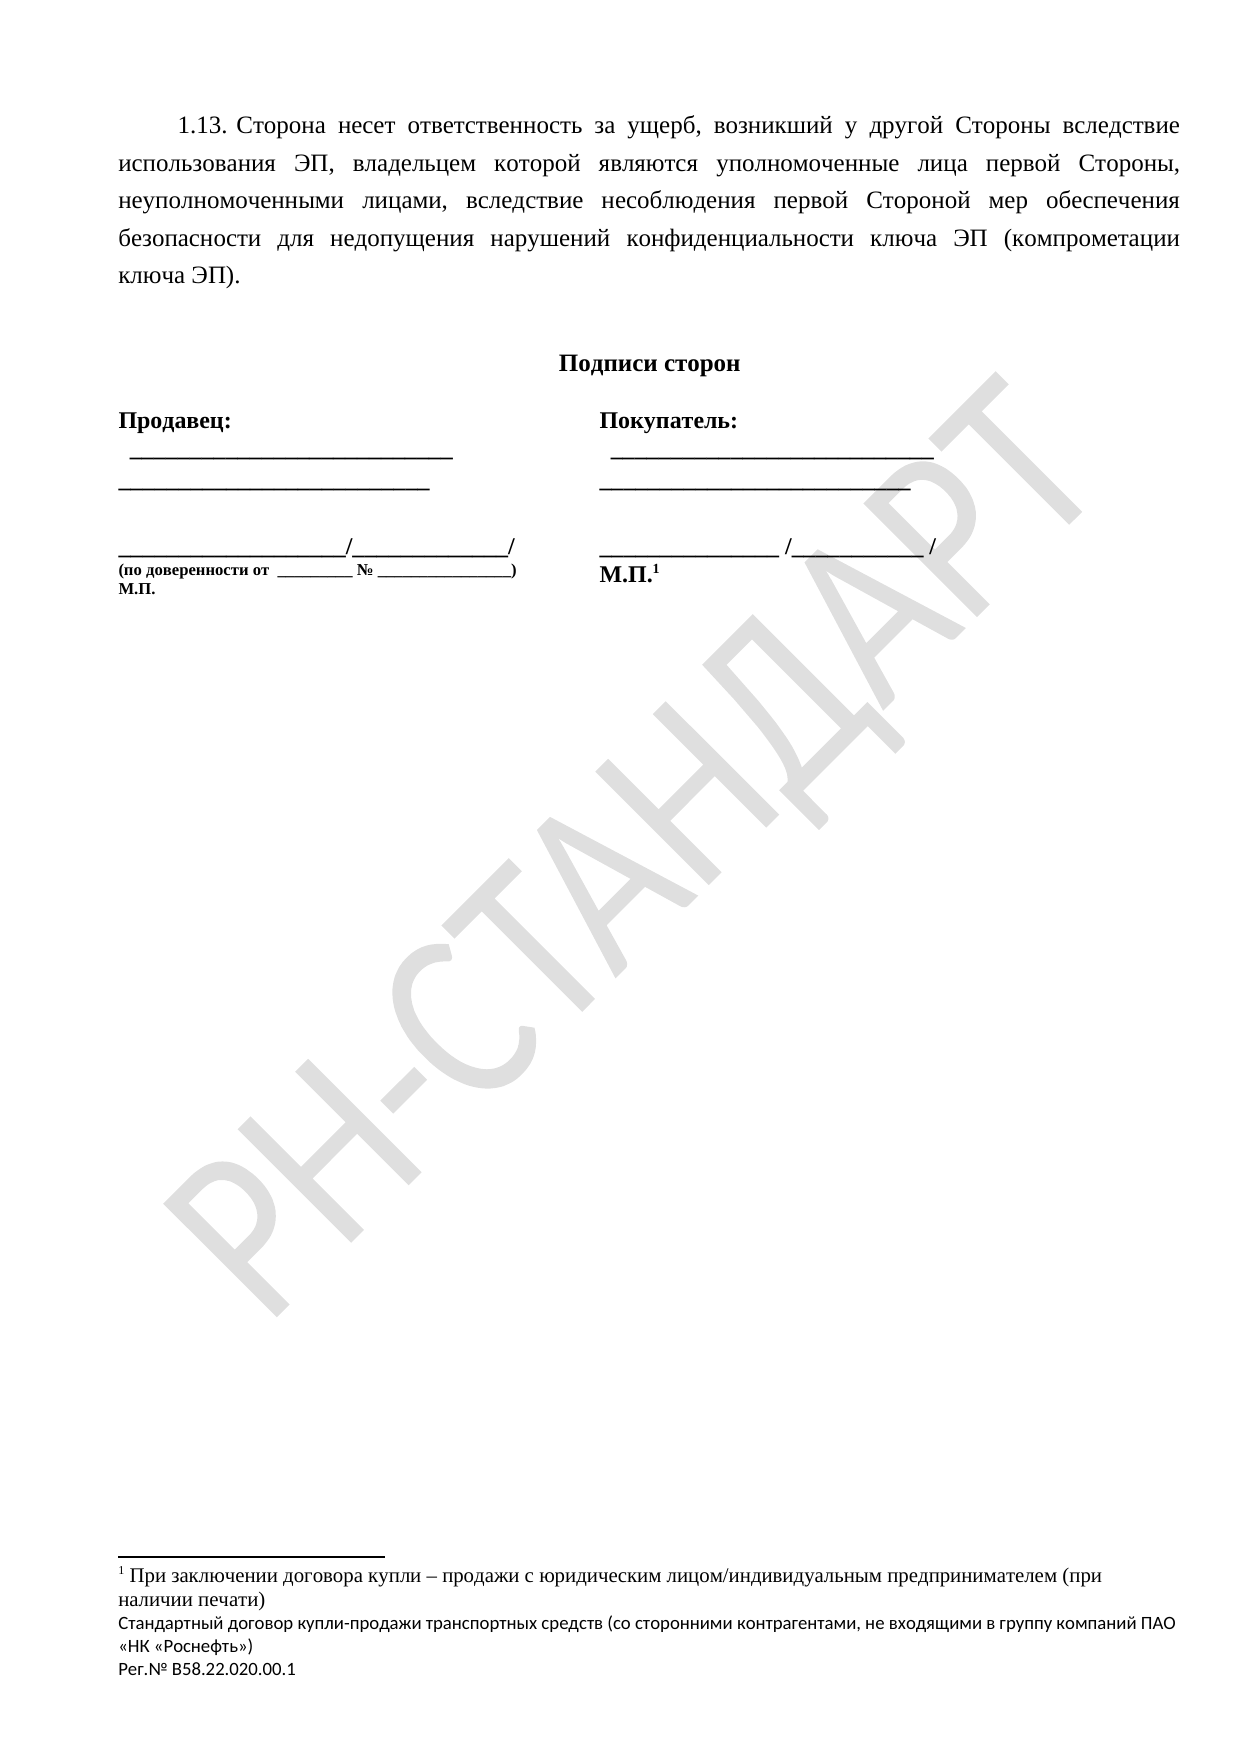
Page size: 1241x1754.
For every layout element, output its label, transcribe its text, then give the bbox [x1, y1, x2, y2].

table_header Продавец: ___________________________ __________________________ [118, 406, 599, 504]
table_cell ___________________/_____________/ (по доверенности от _________ № ________________) М.П. [118, 505, 599, 598]
table_cell _______________ /___________ / М.П. [599, 505, 1080, 598]
text Подписи сторон [118, 348, 1181, 377]
table_header Покупатель: ___________________________ __________________________ [599, 406, 1080, 504]
list Сторона несет ответственность за ущерб, возникший у другой Стороны вследствие использования ЭП, владельцем которой являются уполномоченные лица первой Стороны, неуполномоченными лицами, вследствие несоблюдения первой Стороной мер обеспечения безопасности для недопущения нарушений конфиденциальности ключа ЭП (компрометации ключа ЭП). [118, 103, 1181, 291]
